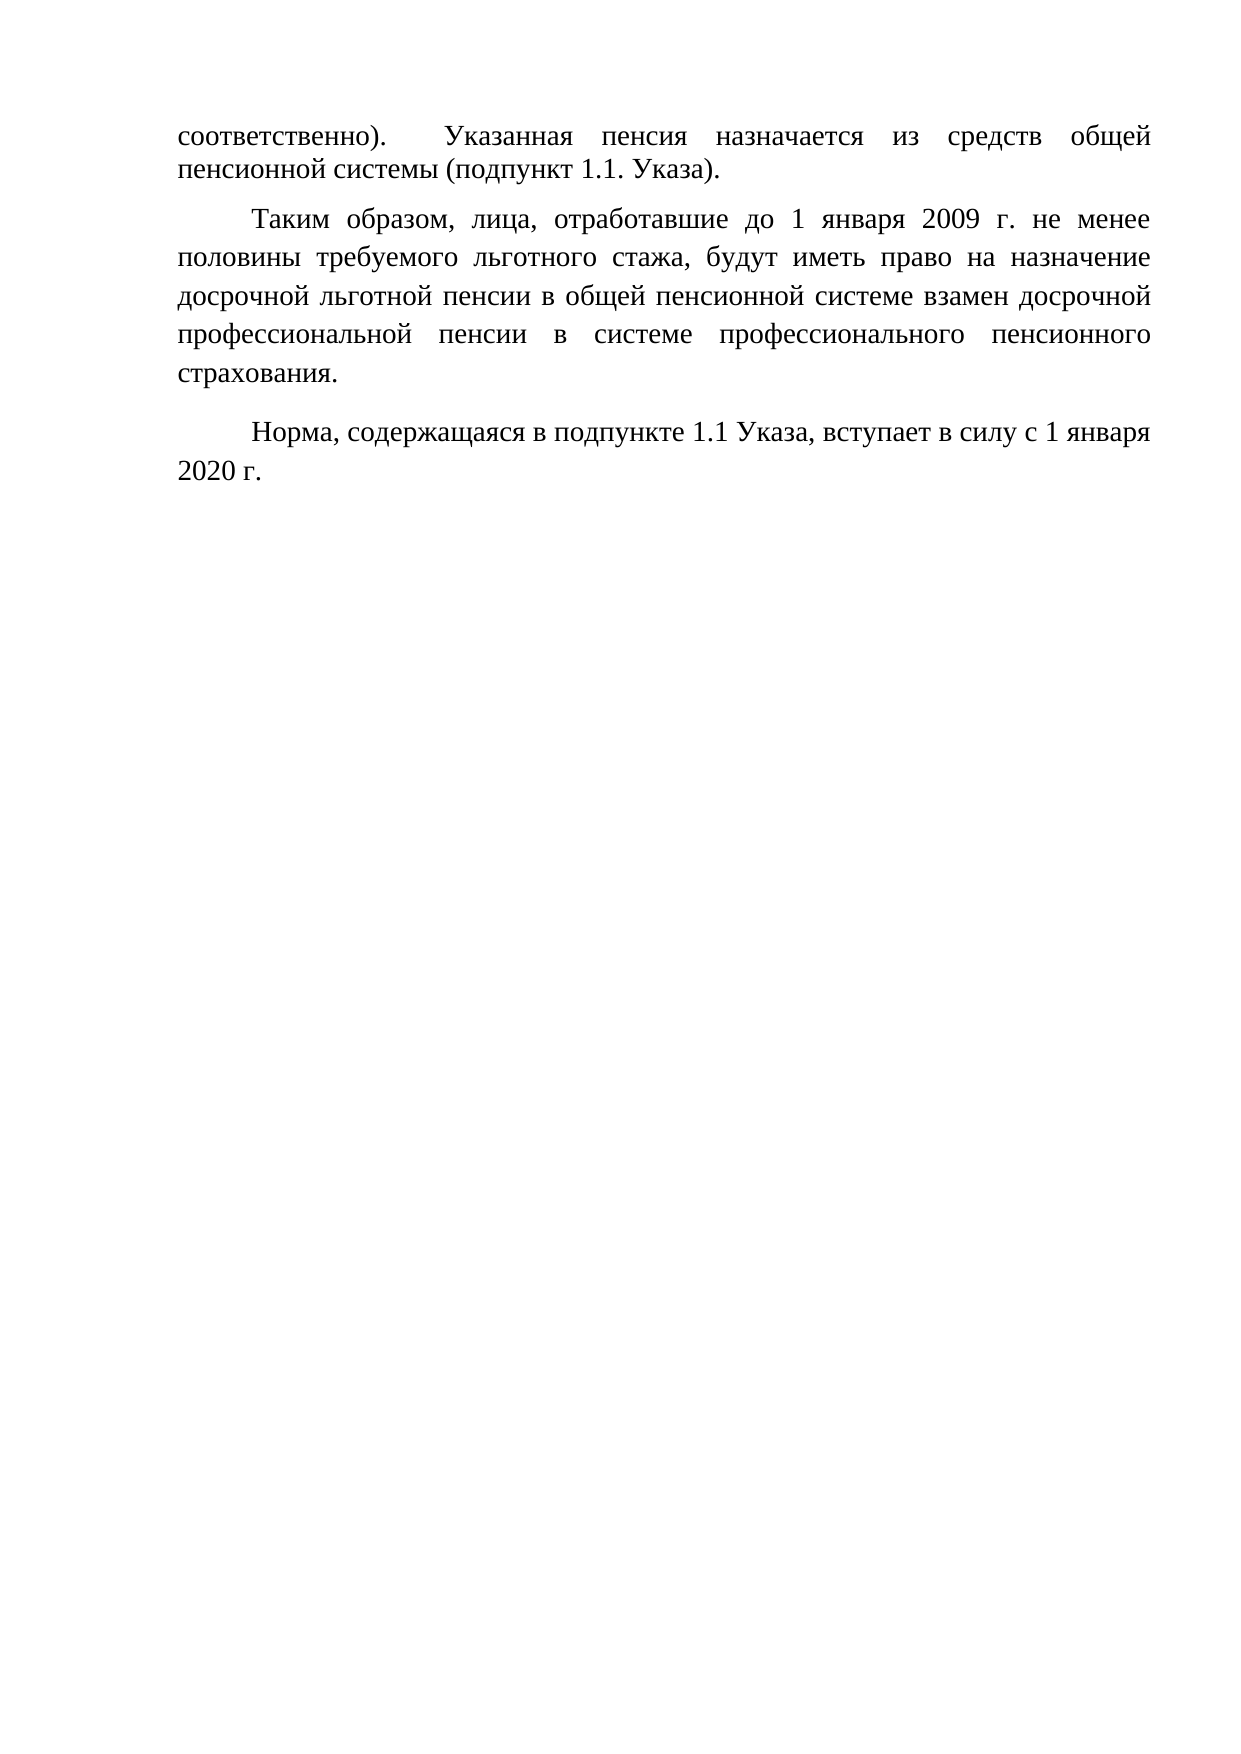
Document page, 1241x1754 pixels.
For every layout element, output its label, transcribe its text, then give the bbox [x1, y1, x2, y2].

text Норма, содержащаяся в подпункте 1.1 Указа, вступает в силу с 1 января 2020 г. [177, 414, 1152, 486]
text Таким образом, лица, отработавшие до 1 января 2009 г. не менее половины требуемого льготного стажа, будут иметь право на назначение досрочной льготной пенсии в общей пенсионной системе взамен досрочной профессиональной пенсии в системе профессионального пенсионного страхования. [177, 201, 1152, 388]
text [177, 118, 1152, 185]
